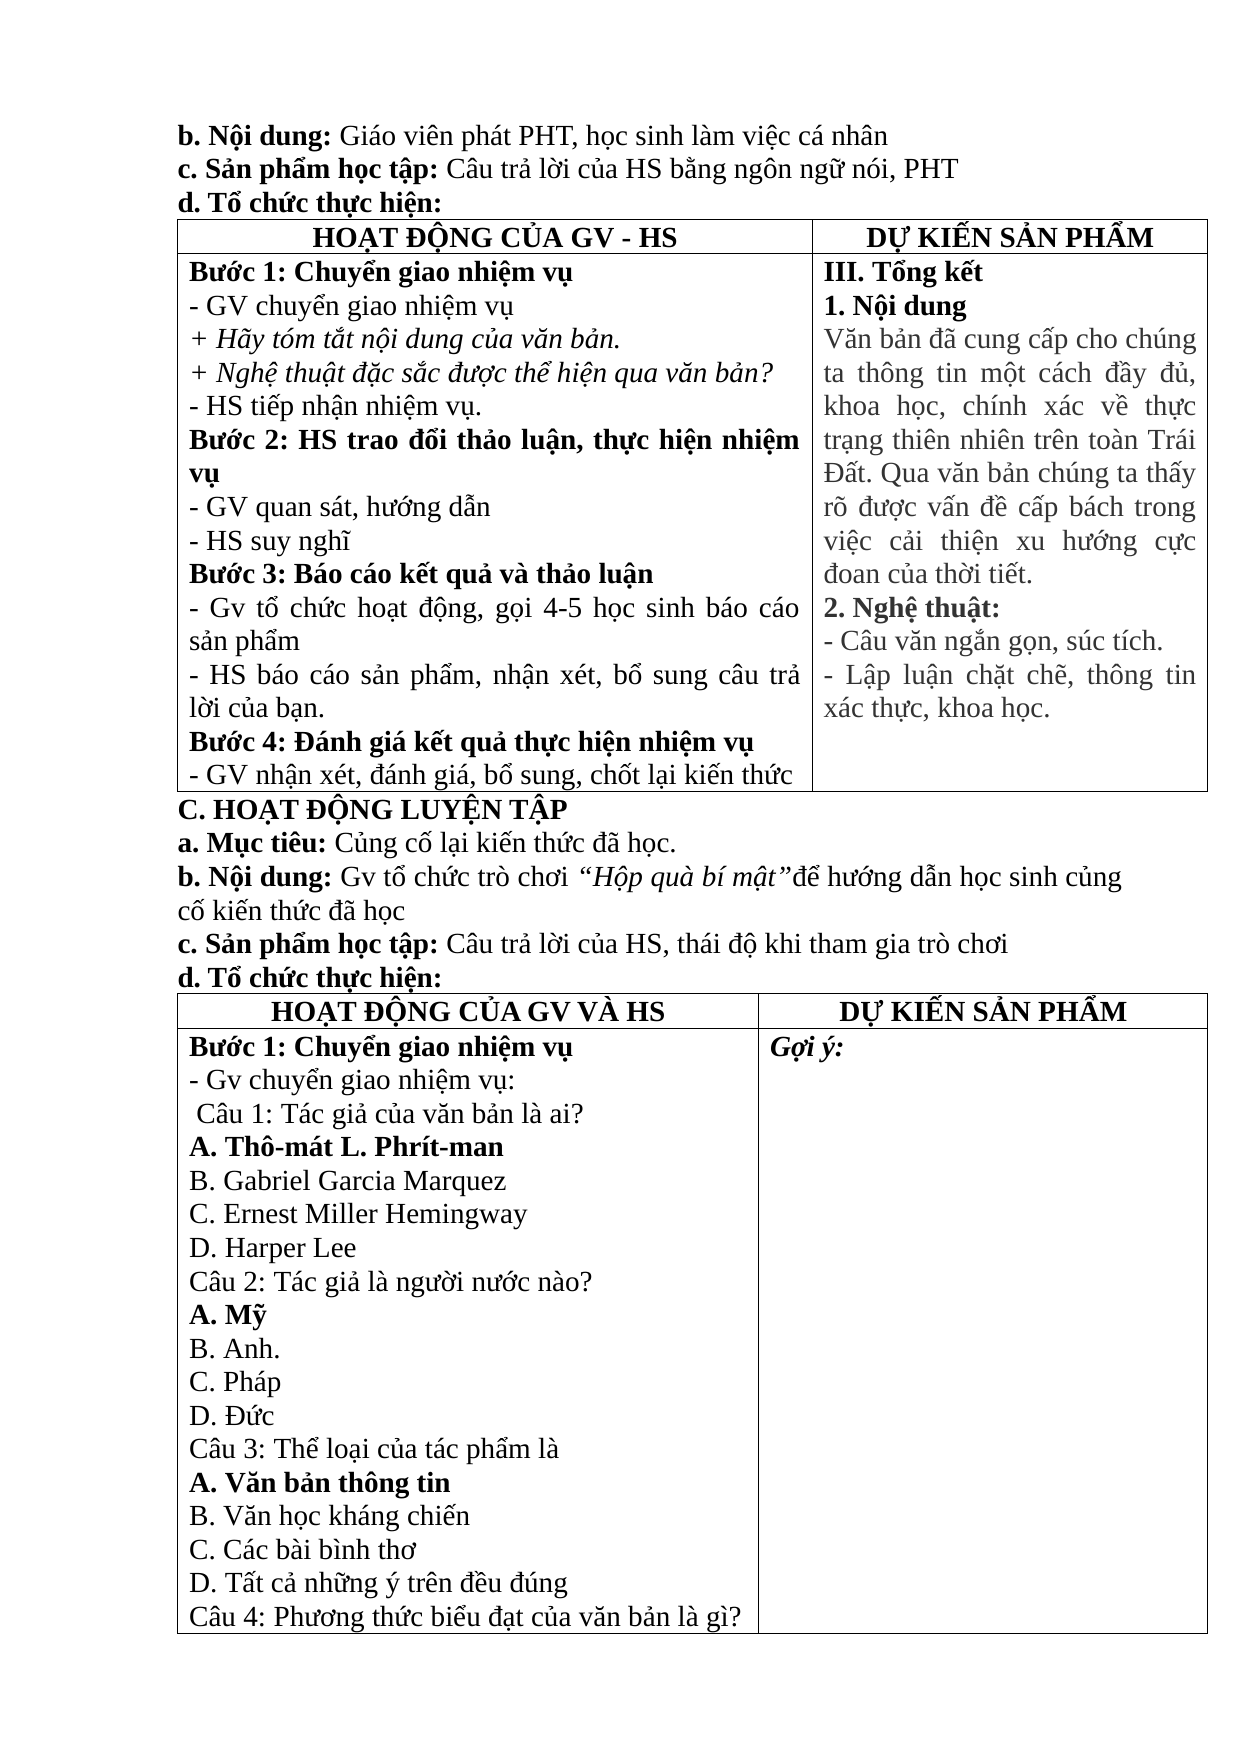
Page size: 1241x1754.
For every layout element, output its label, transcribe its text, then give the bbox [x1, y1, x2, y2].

table_cell Bước 1: Chuyển giao nhiệm vụ - GV chuyển giao nhiệm vụ + Hãy tóm tắt nội dung của văn bản. + Nghệ thuật đặc sắc được thể hiện qua văn bản? - HS tiếp nhận nhiệm vụ. Bước 2: HS trao đổi thảo luận, thực hiện nhiệm vụ - GV quan sát, hướng dẫn - HS suy nghĩ Bước 3: Báo cáo kết quả và thảo luận - Gv tổ chức hoạt động, gọi 4-5 học sinh báo cáo sản phẩm - HS báo cáo sản phẩm, nhận xét, bổ sung câu trả lời của bạn. Bước 4: Đánh giá kết quả thực hiện nhiệm vụ - GV nhận xét, đánh giá, bổ sung, chốt lại kiến thức [178, 254, 812, 791]
table_cell III. Tổng kết 1. Nội dung Văn bản đã cung cấp cho chúng ta thông tin một cách đầy đủ, khoa học, chính xác về thực trạng thiên nhiên trên toàn Trái Đất. Qua văn bản chúng ta thấy rõ được vấn đề cấp bách trong việc cải thiện xu hướng cực đoan của thời tiết. 2. Nghệ thuật: - Câu văn ngắn gọn, súc tích. - Lập luận chặt chẽ, thông tin xác thực, khoa học. [813, 254, 1207, 791]
text d. Tổ chức thực hiện: [177, 960, 1122, 993]
text c. Sản phẩm học tập: Câu trả lời của HS bằng ngôn ngữ nói, PHT [177, 152, 1122, 185]
text b. Nội dung: Gv tổ chức trò chơi “Hộp quà bí mật”để hướng dẫn học sinh củng cố kiến thức đã học [177, 859, 1122, 926]
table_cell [178, 1029, 758, 1633]
table_header HOẠT ĐỘNG CỦA GV - HS [178, 220, 812, 253]
text b. Nội dung: Giáo viên phát PHT, học sinh làm việc cá nhân [177, 118, 1122, 152]
table_cell Gợi ý: [759, 1029, 1207, 1633]
text c. Sản phẩm học tập: Câu trả lời của HS, thái độ khi tham gia trò chơi [177, 926, 1122, 960]
table_header HOẠT ĐỘNG CỦA GV VÀ HS [178, 994, 758, 1028]
text C. HOẠT ĐỘNG LUYỆN TẬP [177, 792, 1122, 826]
table_header DỰ KIẾN SẢN PHẨM [813, 220, 1207, 253]
text d. Tổ chức thực hiện: [177, 185, 1122, 219]
text a. Mục tiêu: Củng cố lại kiến thức đã học. [177, 826, 1122, 859]
table_header DỰ KIẾN SẢN PHẨM [759, 994, 1207, 1028]
